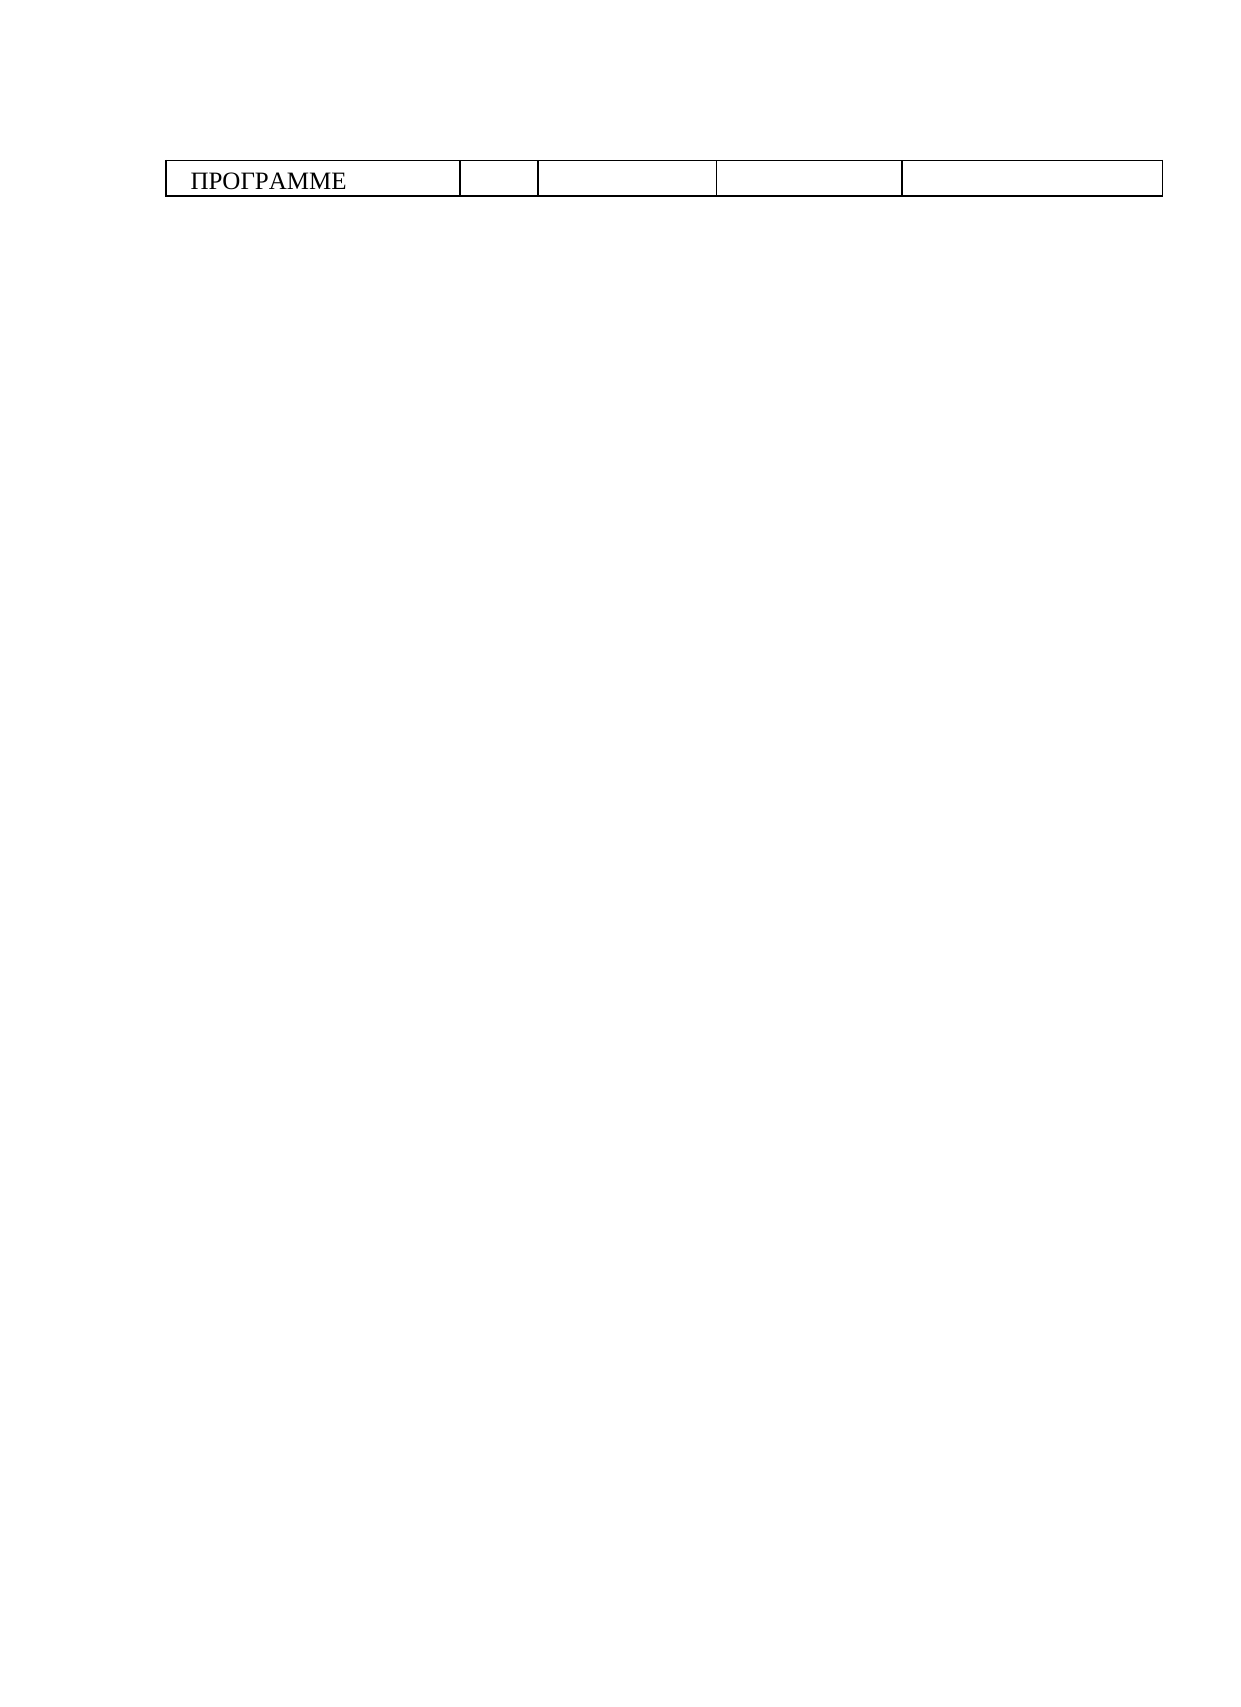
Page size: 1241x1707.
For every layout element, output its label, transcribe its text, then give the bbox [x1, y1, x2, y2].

table_cell 0 [717, 161, 901, 195]
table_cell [167, 161, 459, 195]
table_cell [903, 161, 1162, 195]
table_cell 0 [539, 161, 716, 195]
table_cell 17 [461, 161, 537, 195]
